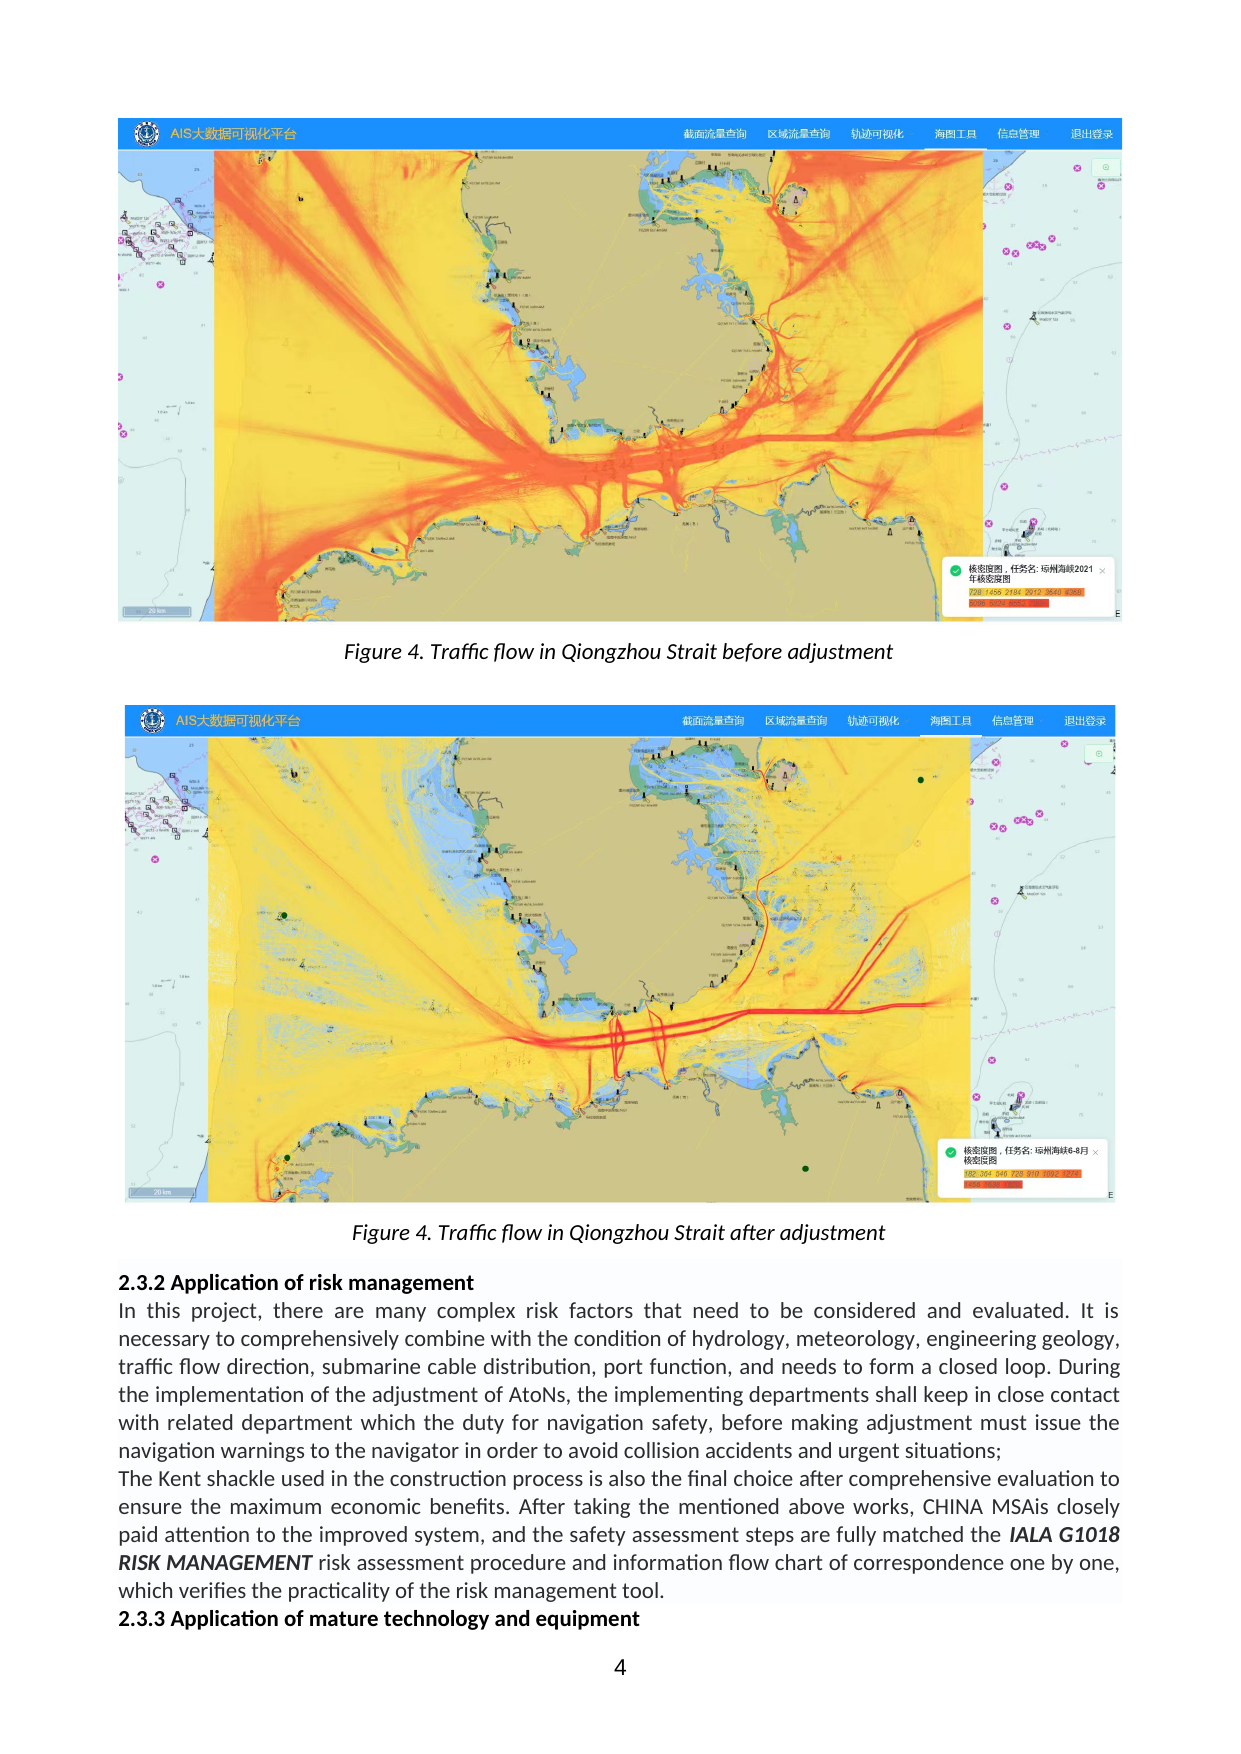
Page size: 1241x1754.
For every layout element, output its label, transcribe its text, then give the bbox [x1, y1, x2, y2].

subtitle Figure 4. Traffic flow in Qiongzhou Strait after adjustment [118, 1218, 1122, 1246]
text 2.3.3 Application of mature technology and equipment [118, 1604, 1122, 1632]
picture [124, 705, 1116, 1206]
picture [118, 118, 1123, 625]
text The Kent shackle used in the construction process is also the final choice after comprehensive evaluation to ensure the maximum economic benefits. After taking the mentioned above works, CHINA MSAis closely paid attention to the improved system, and the safety assessment steps are fully matched the IALA G1018 RISK MANAGEMENT risk assessment procedure and information flow chart of correspondence one by one, which verifies the practicality of the risk management tool. [118, 1464, 1122, 1604]
text 2.3.2 Application of risk management [118, 1259, 1122, 1296]
text In this project, there are many complex risk factors that need to be considered and evaluated. It is necessary to comprehensively combine with the condition of hydrology, meteorology, engineering geology, traffic flow direction, submarine cable distribution, port function, and needs to form a closed loop. During the implementation of the adjustment of AtoNs, the implementing departments shall keep in close contact with related department which the duty for navigation safety, before making adjustment must issue the navigation warnings to the navigator in order to avoid collision accidents and urgent situations; [118, 1296, 1122, 1464]
subtitle Figure 4. Traffic flow in Qiongzhou Strait before adjustment [118, 637, 1122, 665]
